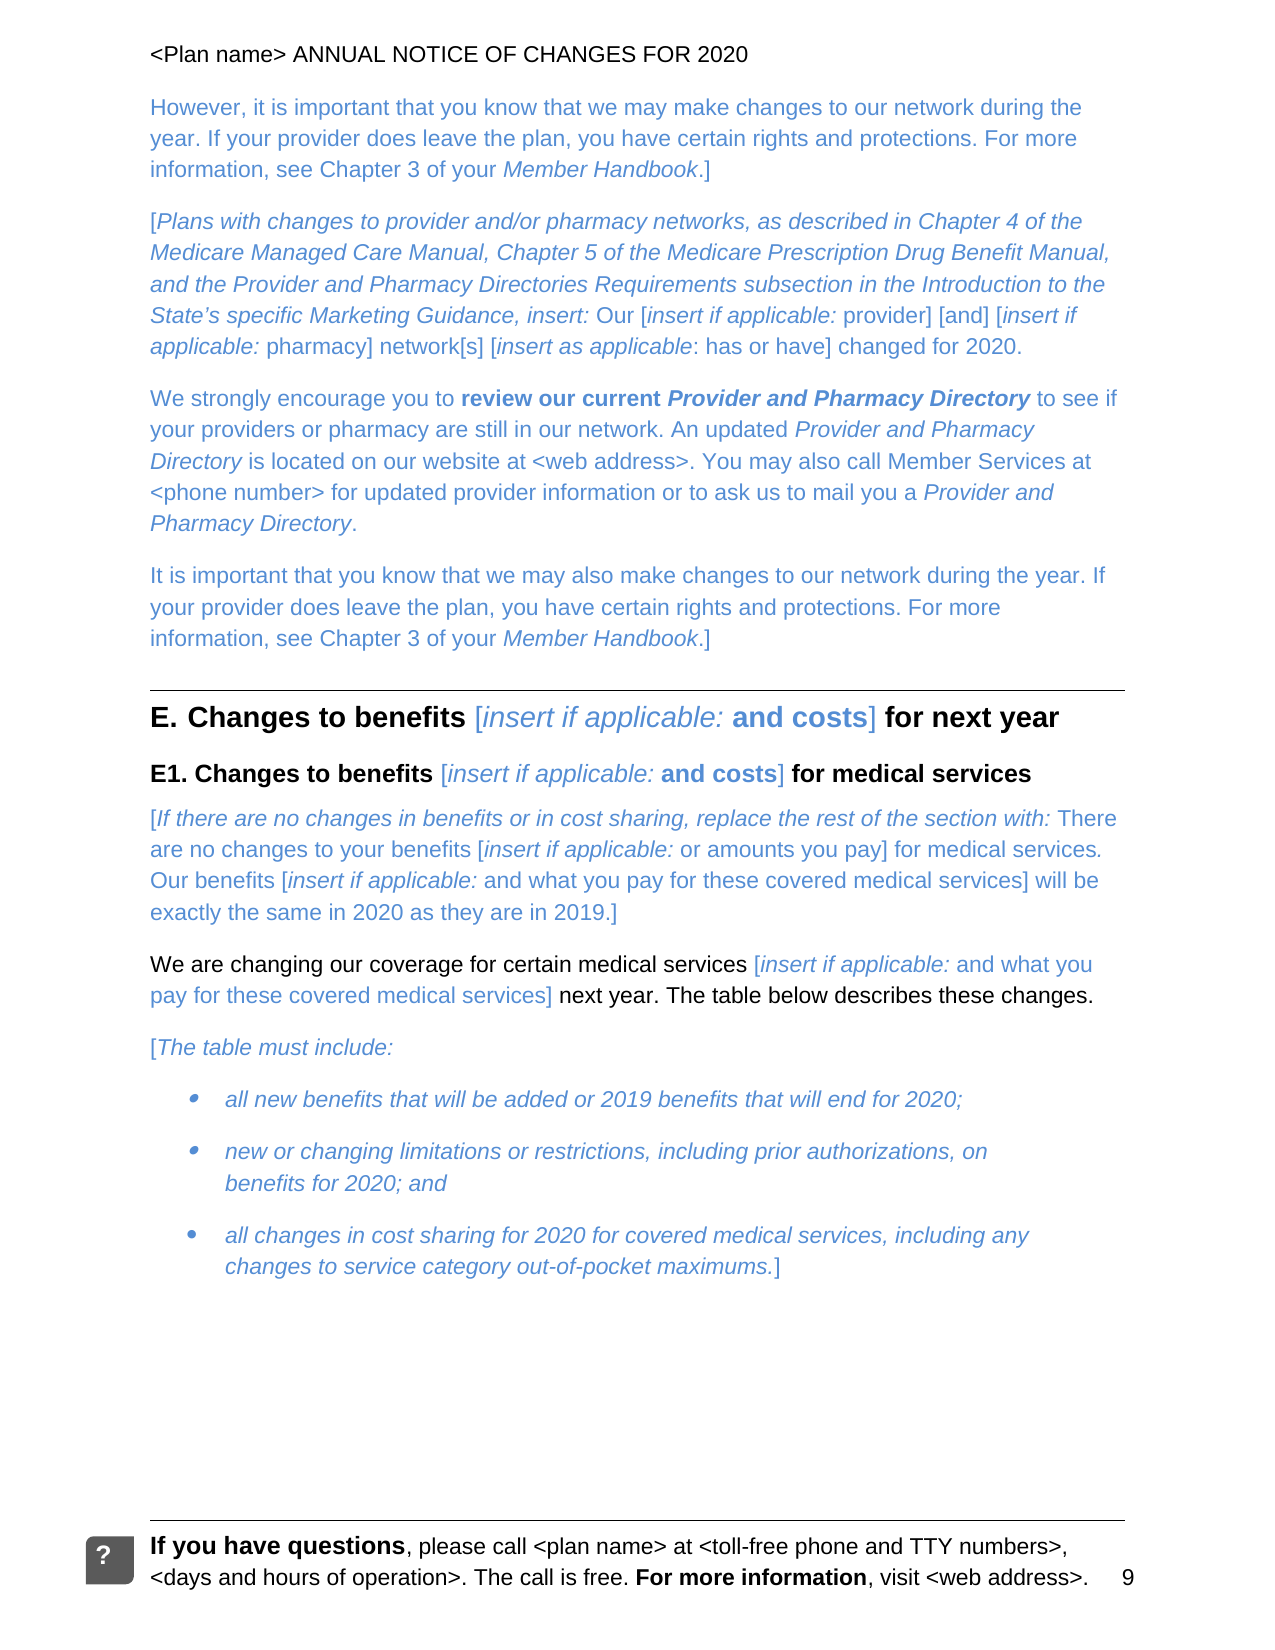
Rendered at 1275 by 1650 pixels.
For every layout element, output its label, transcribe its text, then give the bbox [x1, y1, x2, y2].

list new or changing limitations or restrictions, including prior authorizations, on benefits for 2020; and [187, 1135, 1050, 1197]
text We strongly encourage you to review our current Provider and Pharmacy Directory to see if your providers or pharmacy are still in our network. An updated Provider and Pharmacy Directory is located on our website at <web address>. You may also call Member Services at <phone number> for updated provider information or to ask us to mail you a Provider and Pharmacy Directory. [150, 382, 1125, 538]
text [Plans with changes to provider and/or pharmacy networks, as described in Chapter 4 of the Medicare Managed Care Manual, Chapter 5 of the Medicare Prescription Drug Benefit Manual, and the Provider and Pharmacy Directories Requirements subsection in the Introduction to the State’s specific Marketing Guidance, insert: Our [insert if applicable: provider] [and] [insert if applicable: pharmacy] network[s] [insert as applicable: has or have] changed for 2020. [150, 204, 1125, 361]
text However, it is important that you know that we may make changes to our network during the year. If your provider does leave the plan, you have certain rights and protections. For more information, see Chapter 3 of your Member Handbook.] [150, 90, 1125, 184]
text [If there are no changes in benefits or in cost sharing, replace the rest of the section with: There are no changes to your benefits [insert if applicable: or amounts you pay] for medical services. Our benefits [insert if applicable: and what you pay for these covered medical services] will be exactly the same in 2020 as they are in 2019.] [150, 801, 1125, 926]
list all new benefits that will be added or 2019 benefits that will end for 2020; [187, 1083, 1050, 1114]
list all changes in cost sharing for 2020 for covered medical services, including any changes to service category out-of-pocket maximums.] [187, 1218, 1050, 1281]
subtitle Changes to benefits [insert if applicable: and costs] for next year [150, 691, 1125, 735]
text We are changing our coverage for certain medical services [insert if applicable: and what you pay for these covered medical services] next year. The table below describes these changes. [150, 947, 1125, 1010]
subtitle E1. Changes to benefits [insert if applicable: and costs] for medical services [150, 756, 1050, 789]
text [The table must include: [150, 1031, 1125, 1062]
text It is important that you know that we may also make changes to our network during the year. If your provider does leave the plan, you have certain rights and protections. For more information, see Chapter 3 of your Member Handbook.] [150, 559, 1125, 652]
